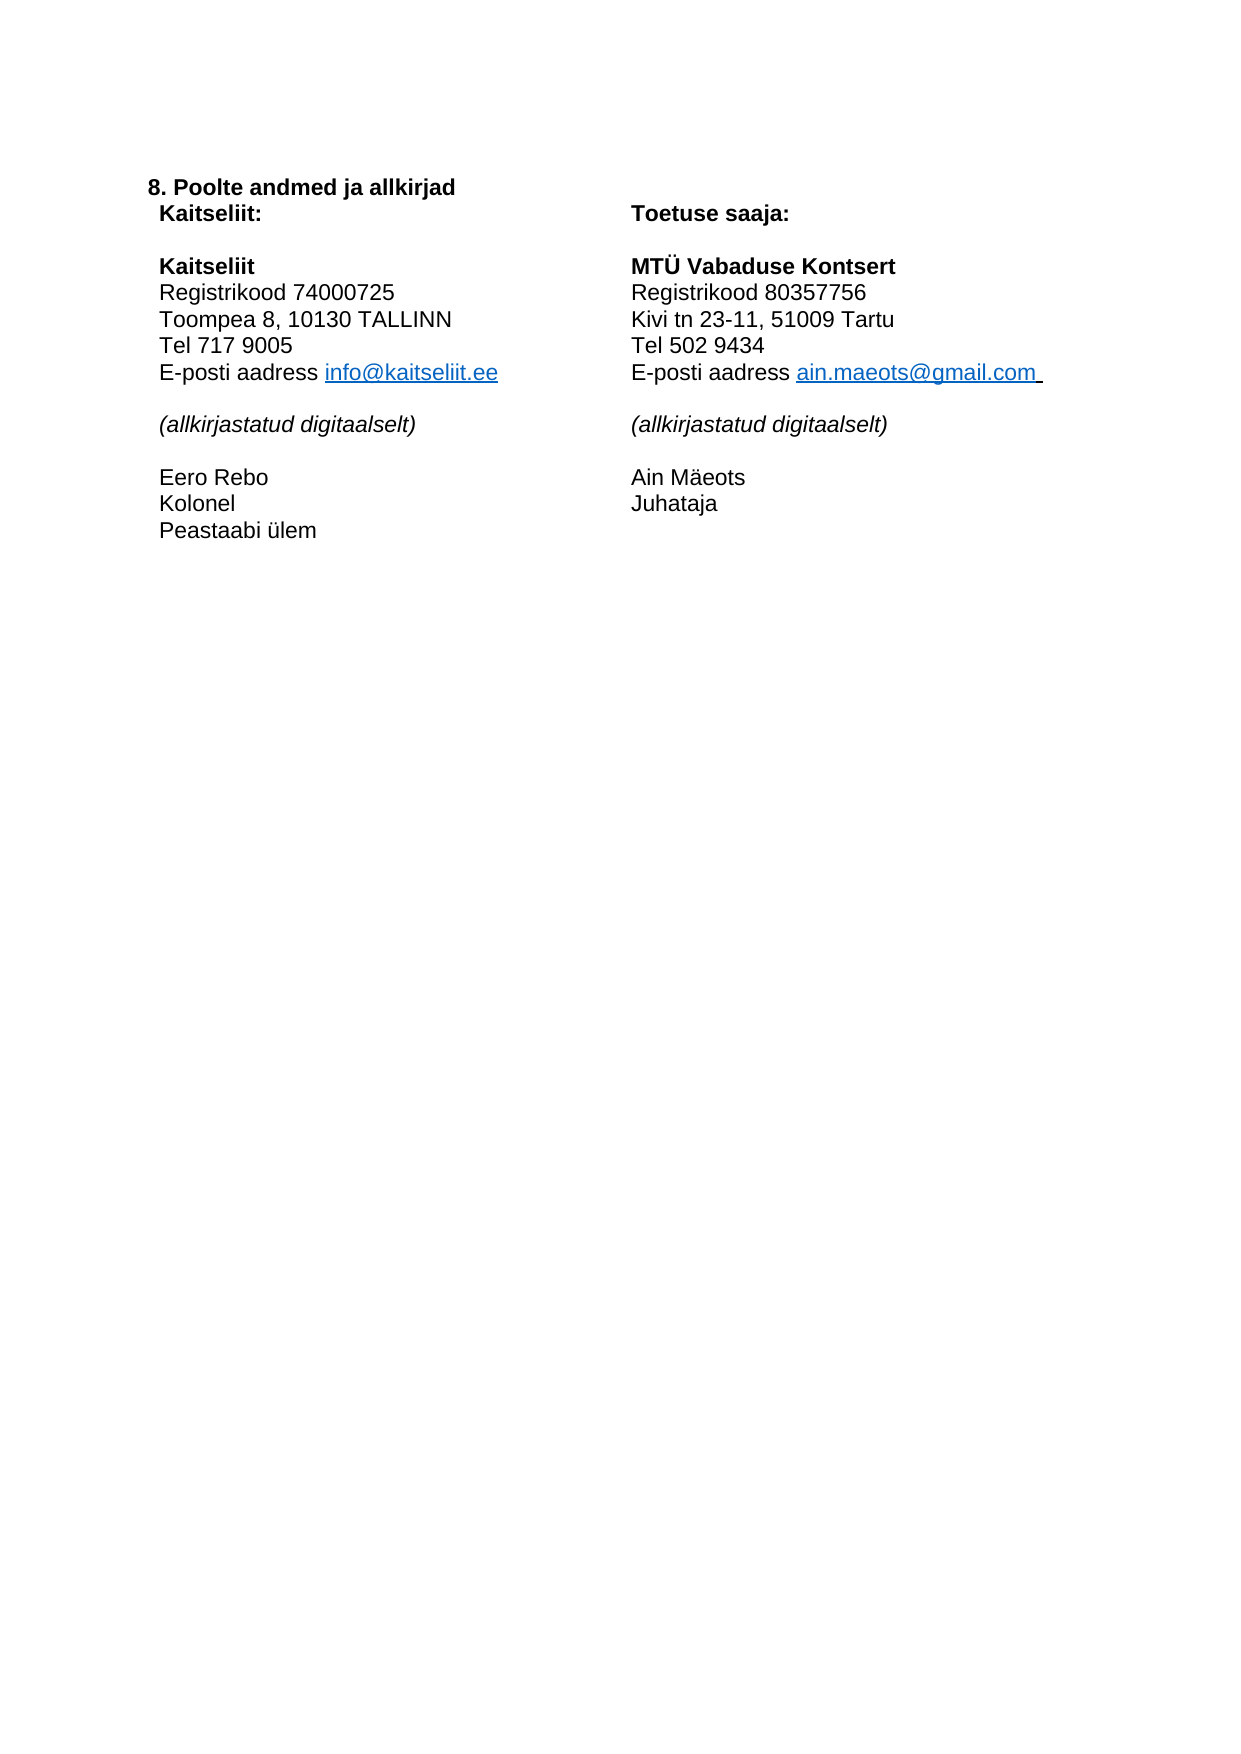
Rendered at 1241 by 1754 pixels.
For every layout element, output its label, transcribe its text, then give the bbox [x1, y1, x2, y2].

table_header Toetuse saaja: MTÜ Vabaduse Kontsert Registrikood 80357756 Kivi tn 23-11, 51009 Tartu Tel 502 9434 E-posti aadress ain.maeots@gmail.com (allkirjastatud digitaalselt) Ain Mäeots Juhataja [620, 200, 1092, 596]
table_header Kaitseliit: Kaitseliit Registrikood 74000725 Toompea 8, 10130 TALLINN Tel 717 9005 E-posti aadress info@kaitseliit.ee (allkirjastatud digitaalselt) Eero Rebo Kolonel Peastaabi ülem [148, 200, 619, 596]
text 8. Poolte andmed ja allkirjad [148, 174, 1093, 200]
